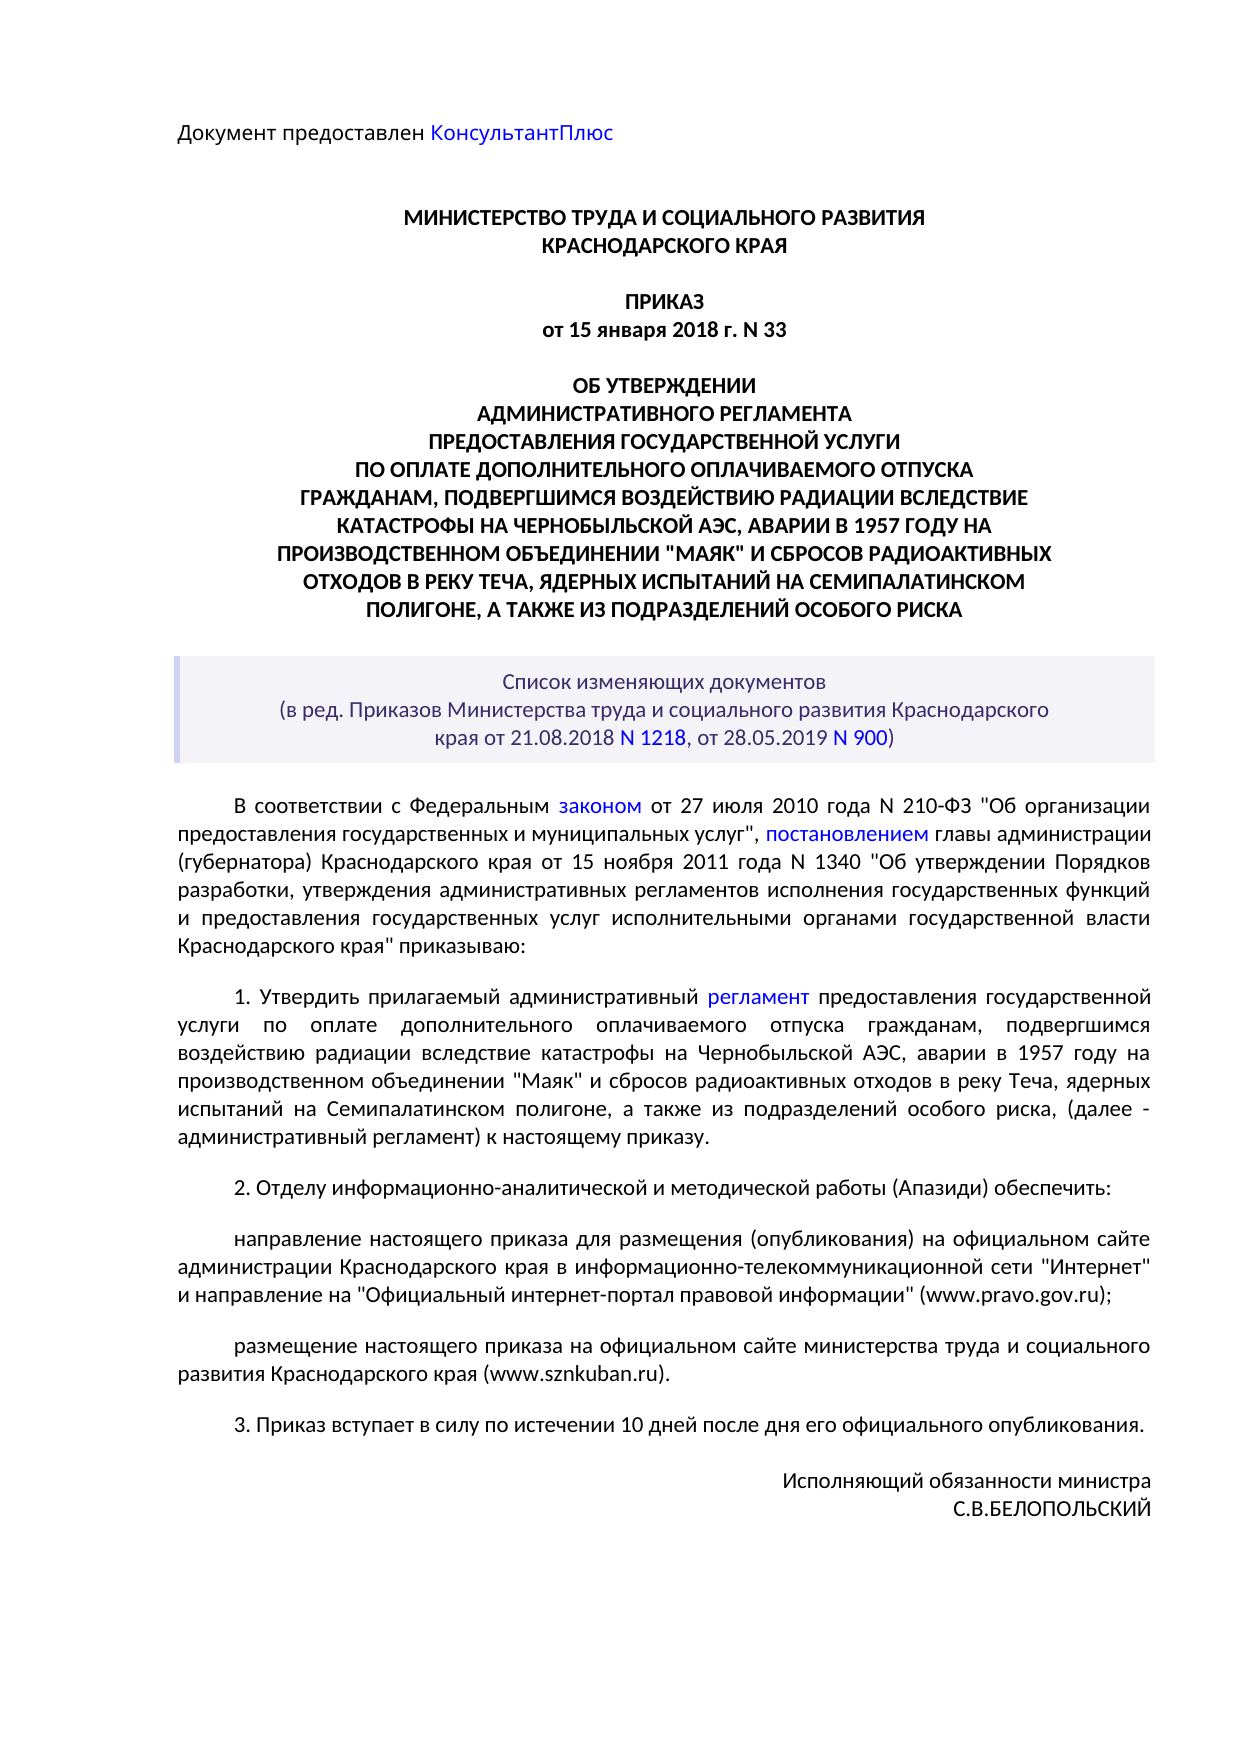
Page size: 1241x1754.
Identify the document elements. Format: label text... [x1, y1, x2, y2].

text 3. Приказ вступает в силу по истечении 10 дней после дня его официального опубликования. [177, 1410, 1152, 1438]
title ПРИКАЗ [177, 287, 1152, 315]
title Документ предоставлен КонсультантПлюс [177, 118, 1152, 175]
title КРАСНОДАРСКОГО КРАЯ [177, 231, 1152, 259]
table_header Список изменяющих документов (в ред. Приказов Министерства труда и социального развития Краснодарского края от 21.08.2018 N 1218, от 28.05.2019 N 900) [180, 656, 1149, 763]
text 1. Утвердить прилагаемый административный регламент предоставления государственной услуги по оплате дополнительного оплачиваемого отпуска гражданам, подвергшимся воздействию радиации вследствие катастрофы на Чернобыльской АЭС, аварии в 1957 году на производственном объединении "Маяк" и сбросов радиоактивных отходов в реку Теча, ядерных испытаний на Семипалатинском полигоне, а также из подразделений особого риска, (далее - административный регламент) к настоящему приказу. [177, 982, 1152, 1150]
text Исполняющий обязанности министра [177, 1466, 1152, 1494]
title ОТХОДОВ В РЕКУ ТЕЧА, ЯДЕРНЫХ ИСПЫТАНИЙ НА СЕМИПАЛАТИНСКОМ [177, 567, 1152, 595]
title ПОЛИГОНЕ, А ТАКЖЕ ИЗ ПОДРАЗДЕЛЕНИЙ ОСОБОГО РИСКА [177, 595, 1152, 623]
text 2. Отделу информационно-аналитической и методической работы (Апазиди) обеспечить: [177, 1173, 1152, 1201]
title ГРАЖДАНАМ, ПОДВЕРГШИМСЯ ВОЗДЕЙСТВИЮ РАДИАЦИИ ВСЛЕДСТВИЕ [177, 483, 1152, 511]
text С.В.БЕЛОПОЛЬСКИЙ [177, 1494, 1152, 1522]
title ПРОИЗВОДСТВЕННОМ ОБЪЕДИНЕНИИ "МАЯК" И СБРОСОВ РАДИОАКТИВНЫХ [177, 539, 1152, 567]
title ПРЕДОСТАВЛЕНИЯ ГОСУДАРСТВЕННОЙ УСЛУГИ [177, 427, 1152, 455]
title АДМИНИСТРАТИВНОГО РЕГЛАМЕНТА [177, 399, 1152, 427]
text размещение настоящего приказа на официальном сайте министерства труда и социального развития Краснодарского края (www.sznkuban.ru). [177, 1331, 1152, 1387]
title КАТАСТРОФЫ НА ЧЕРНОБЫЛЬСКОЙ АЭС, АВАРИИ В 1957 ГОДУ НА [177, 511, 1152, 539]
title МИНИСТЕРСТВО ТРУДА И СОЦИАЛЬНОГО РАЗВИТИЯ [177, 203, 1152, 231]
text направление настоящего приказа для размещения (опубликования) на официальном сайте администрации Краснодарского края в информационно-телекоммуникационной сети "Интернет" и направление на "Официальный интернет-портал правовой информации" (www.pravo.gov.ru); [177, 1224, 1152, 1308]
title ПО ОПЛАТЕ ДОПОЛНИТЕЛЬНОГО ОПЛАЧИВАЕМОГО ОТПУСКА [177, 455, 1152, 483]
text В соответствии с Федеральным законом от 27 июля 2010 года N 210-ФЗ "Об организации предоставления государственных и муниципальных услуг", постановлением главы администрации (губернатора) Краснодарского края от 15 ноября 2011 года N 1340 "Об утверждении Порядков разработки, утверждения административных регламентов исполнения государственных функций и предоставления государственных услуг исполнительными органами государственной власти Краснодарского края" приказываю: [177, 791, 1152, 959]
title ОБ УТВЕРЖДЕНИИ [177, 371, 1152, 399]
title от 15 января 2018 г. N 33 [177, 315, 1152, 343]
